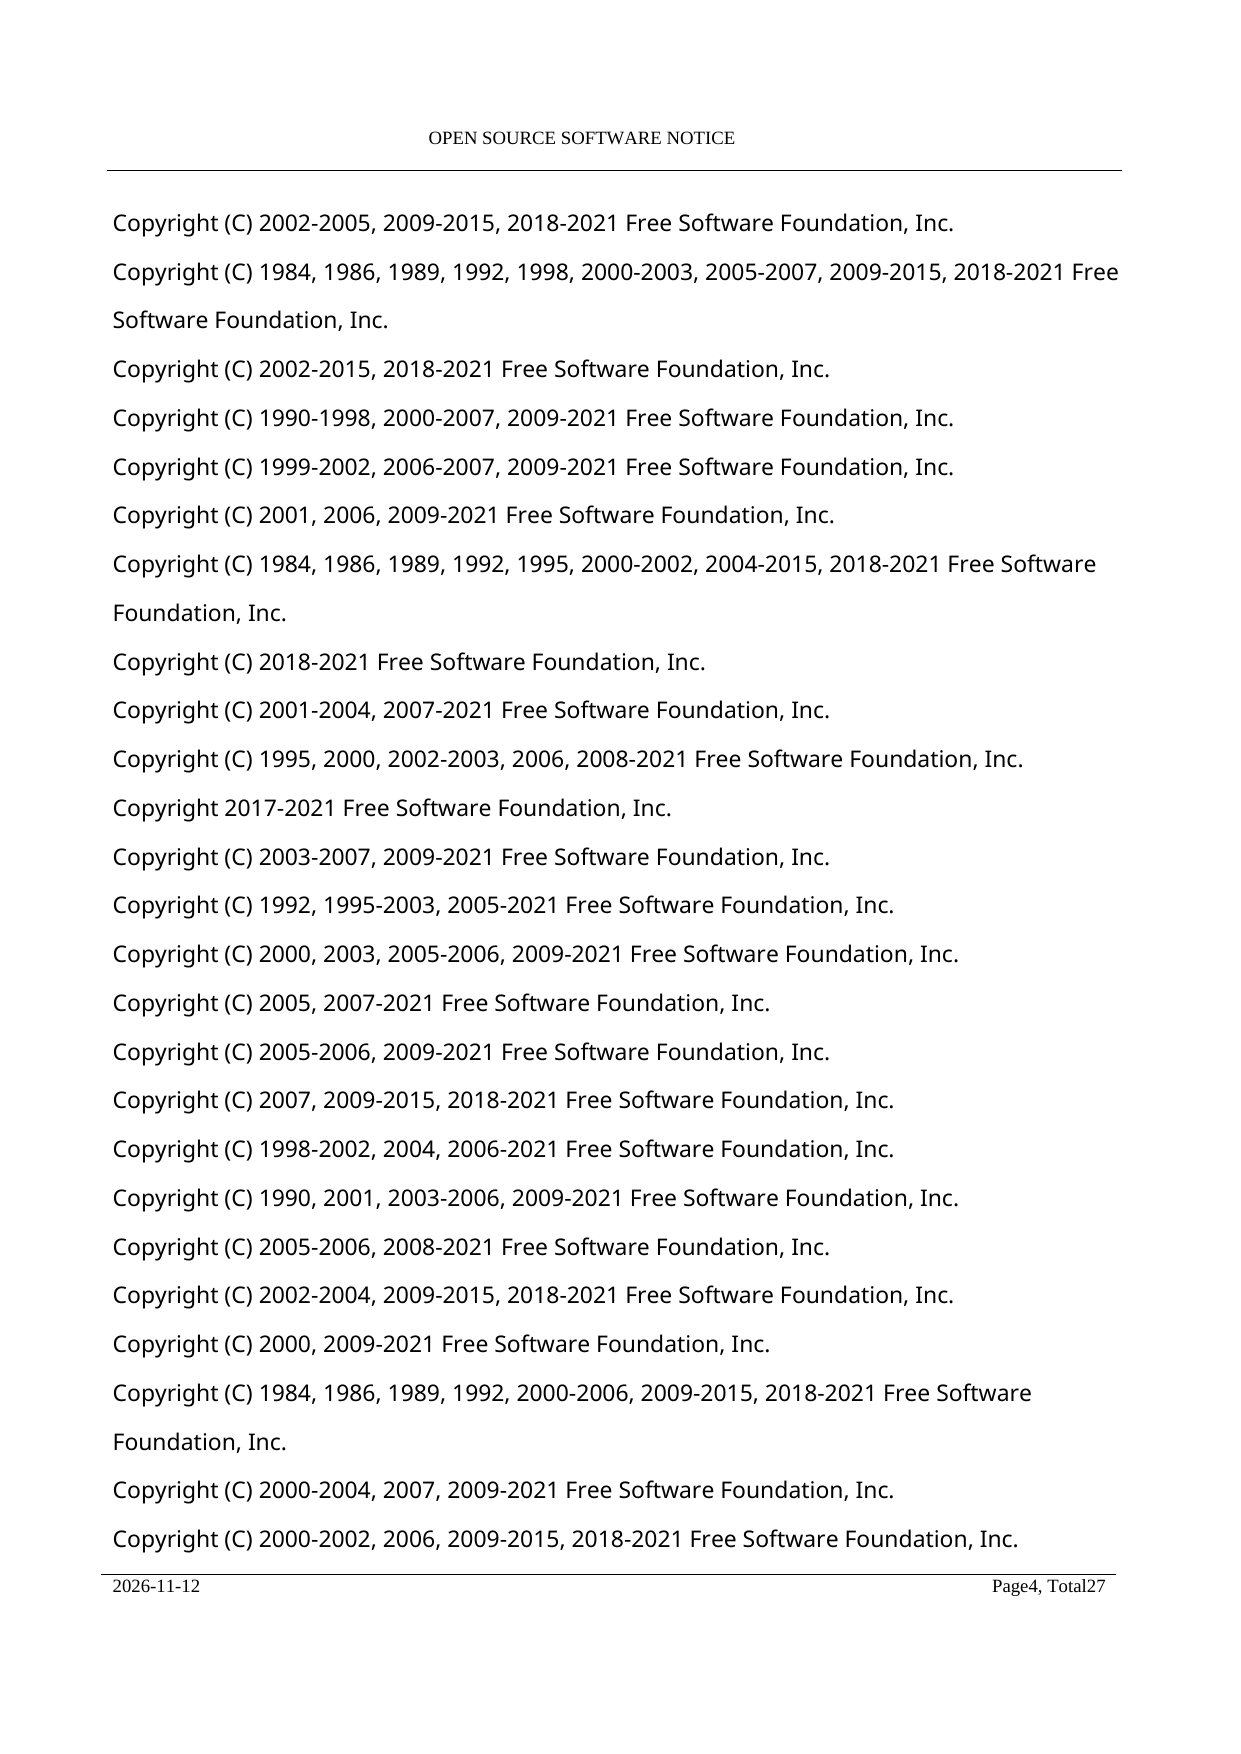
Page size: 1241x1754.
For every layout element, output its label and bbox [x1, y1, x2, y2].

text [112, 206, 1128, 1555]
